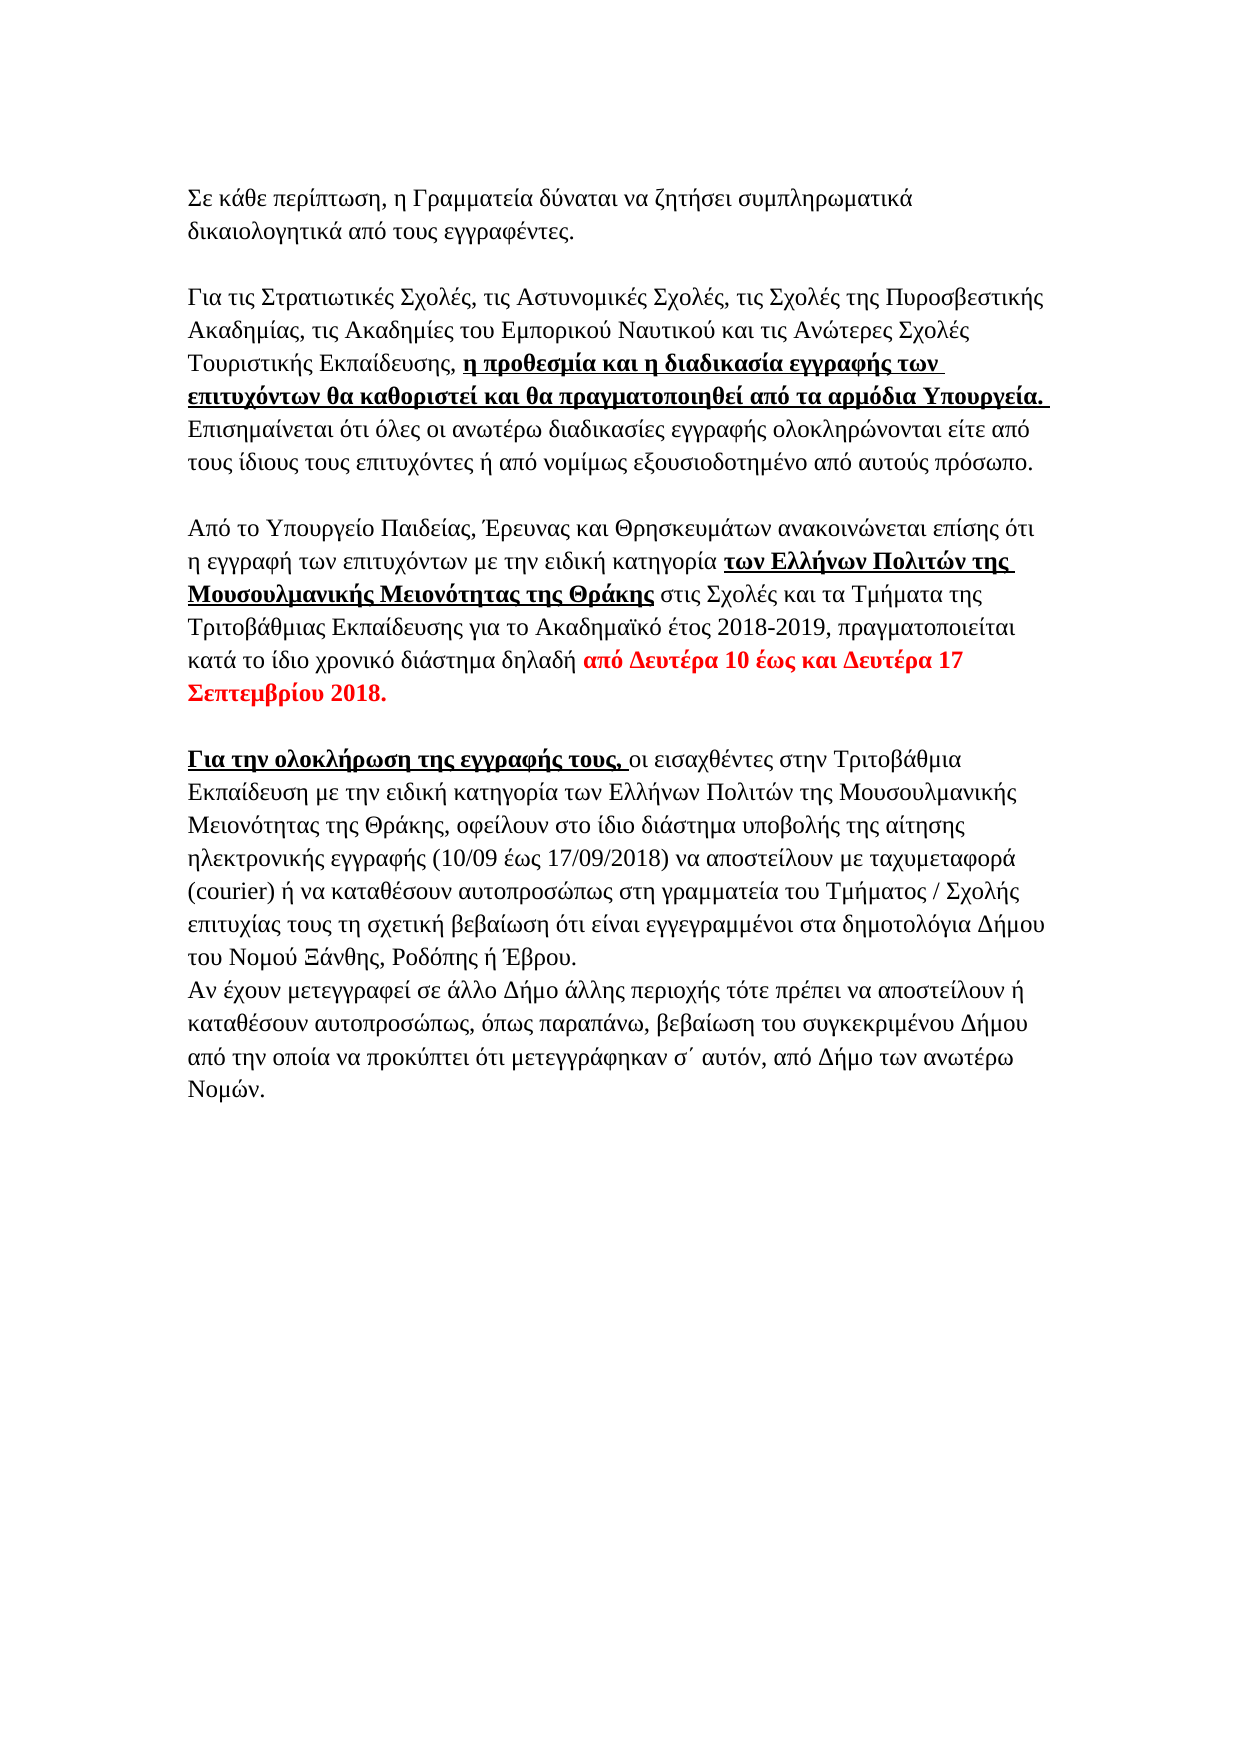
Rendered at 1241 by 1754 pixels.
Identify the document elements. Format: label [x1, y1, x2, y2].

text [187, 150, 1053, 1103]
